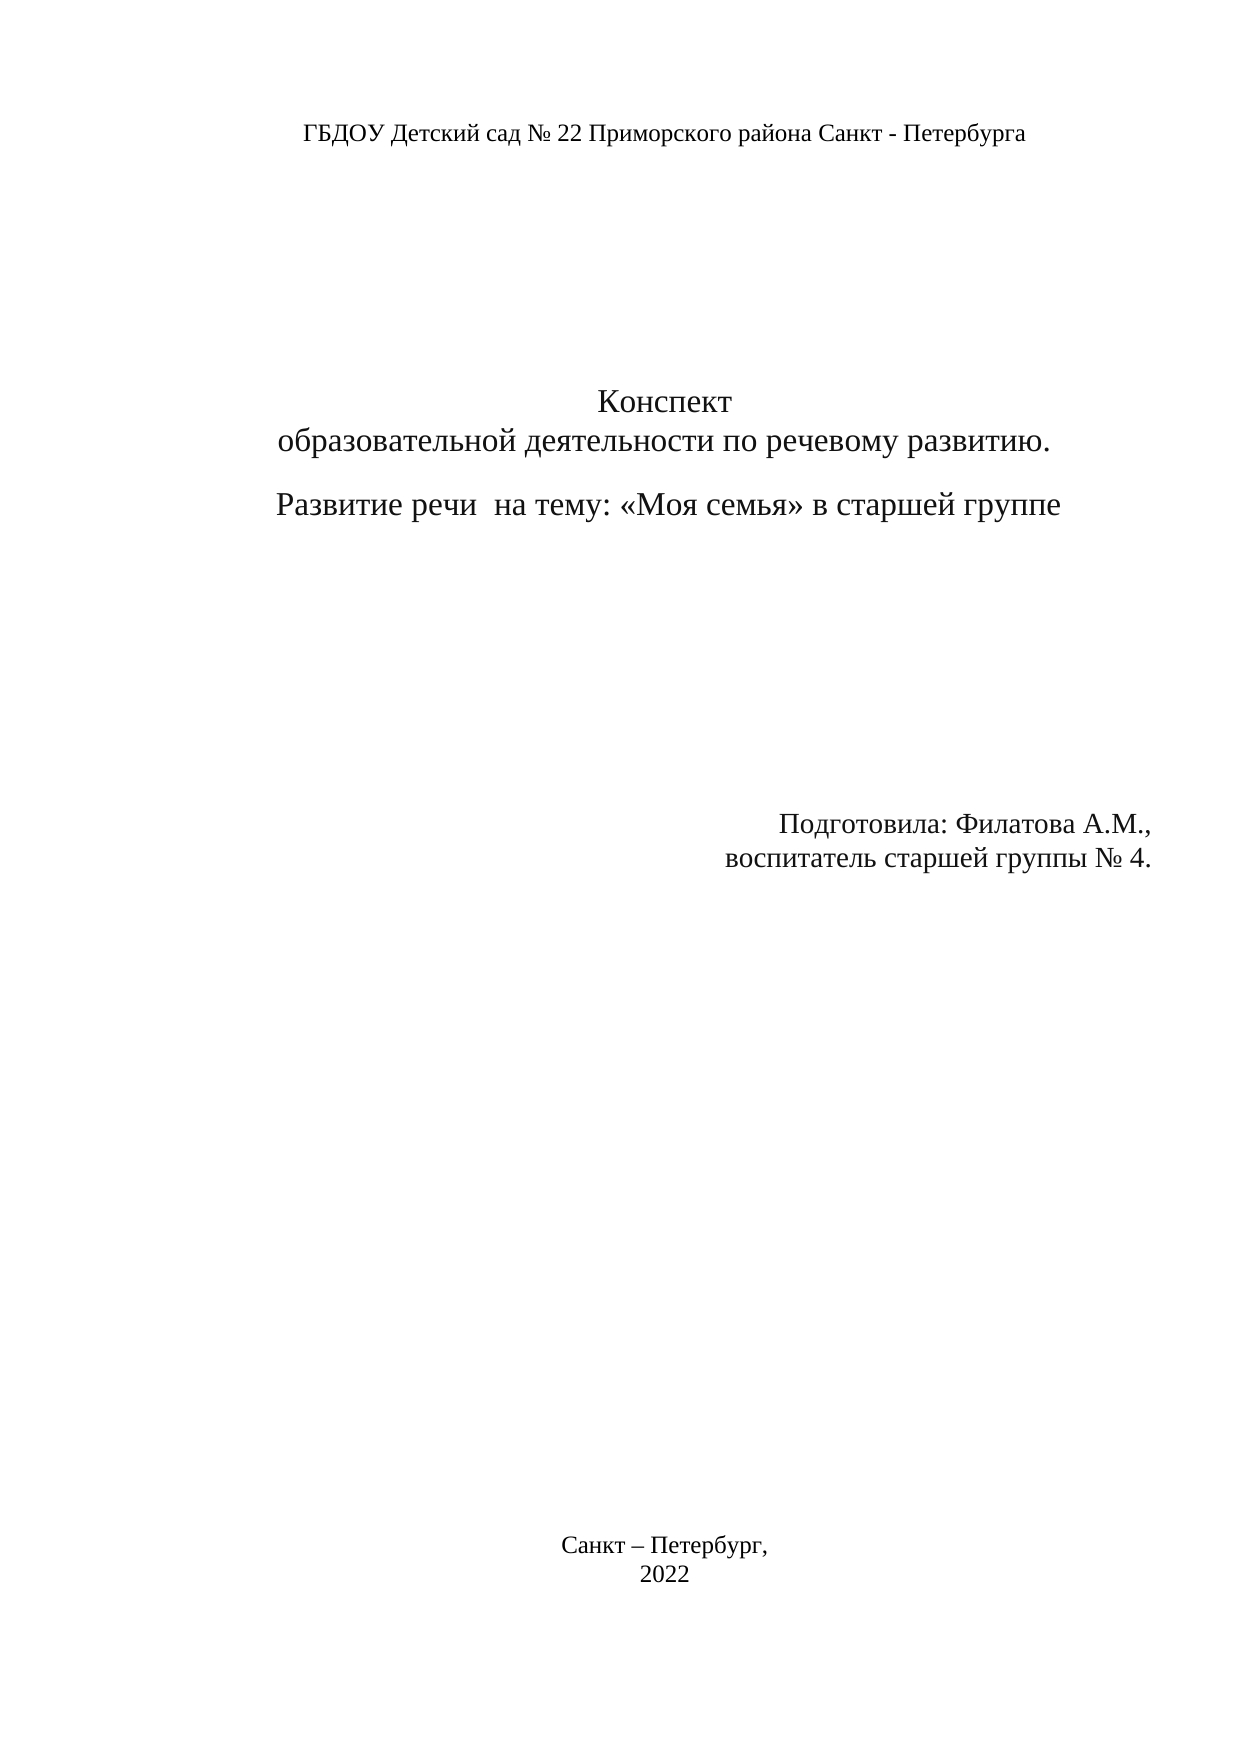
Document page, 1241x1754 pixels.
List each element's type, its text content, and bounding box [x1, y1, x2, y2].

text 2022 [177, 1559, 1152, 1588]
text Подготовила: Филатова А.М., воспитатель старшей группы № 4. [177, 807, 1152, 874]
text Развитие речи на тему: «Моя семья» в старшей группе [177, 484, 1152, 523]
text Санкт – Петербург, [177, 1530, 1152, 1559]
text ГБДОУ Детский сад № 22 Приморского района Санкт - Петербурга [177, 118, 1152, 147]
text Конспект образовательной деятельности по речевому развитию. [177, 381, 1152, 458]
